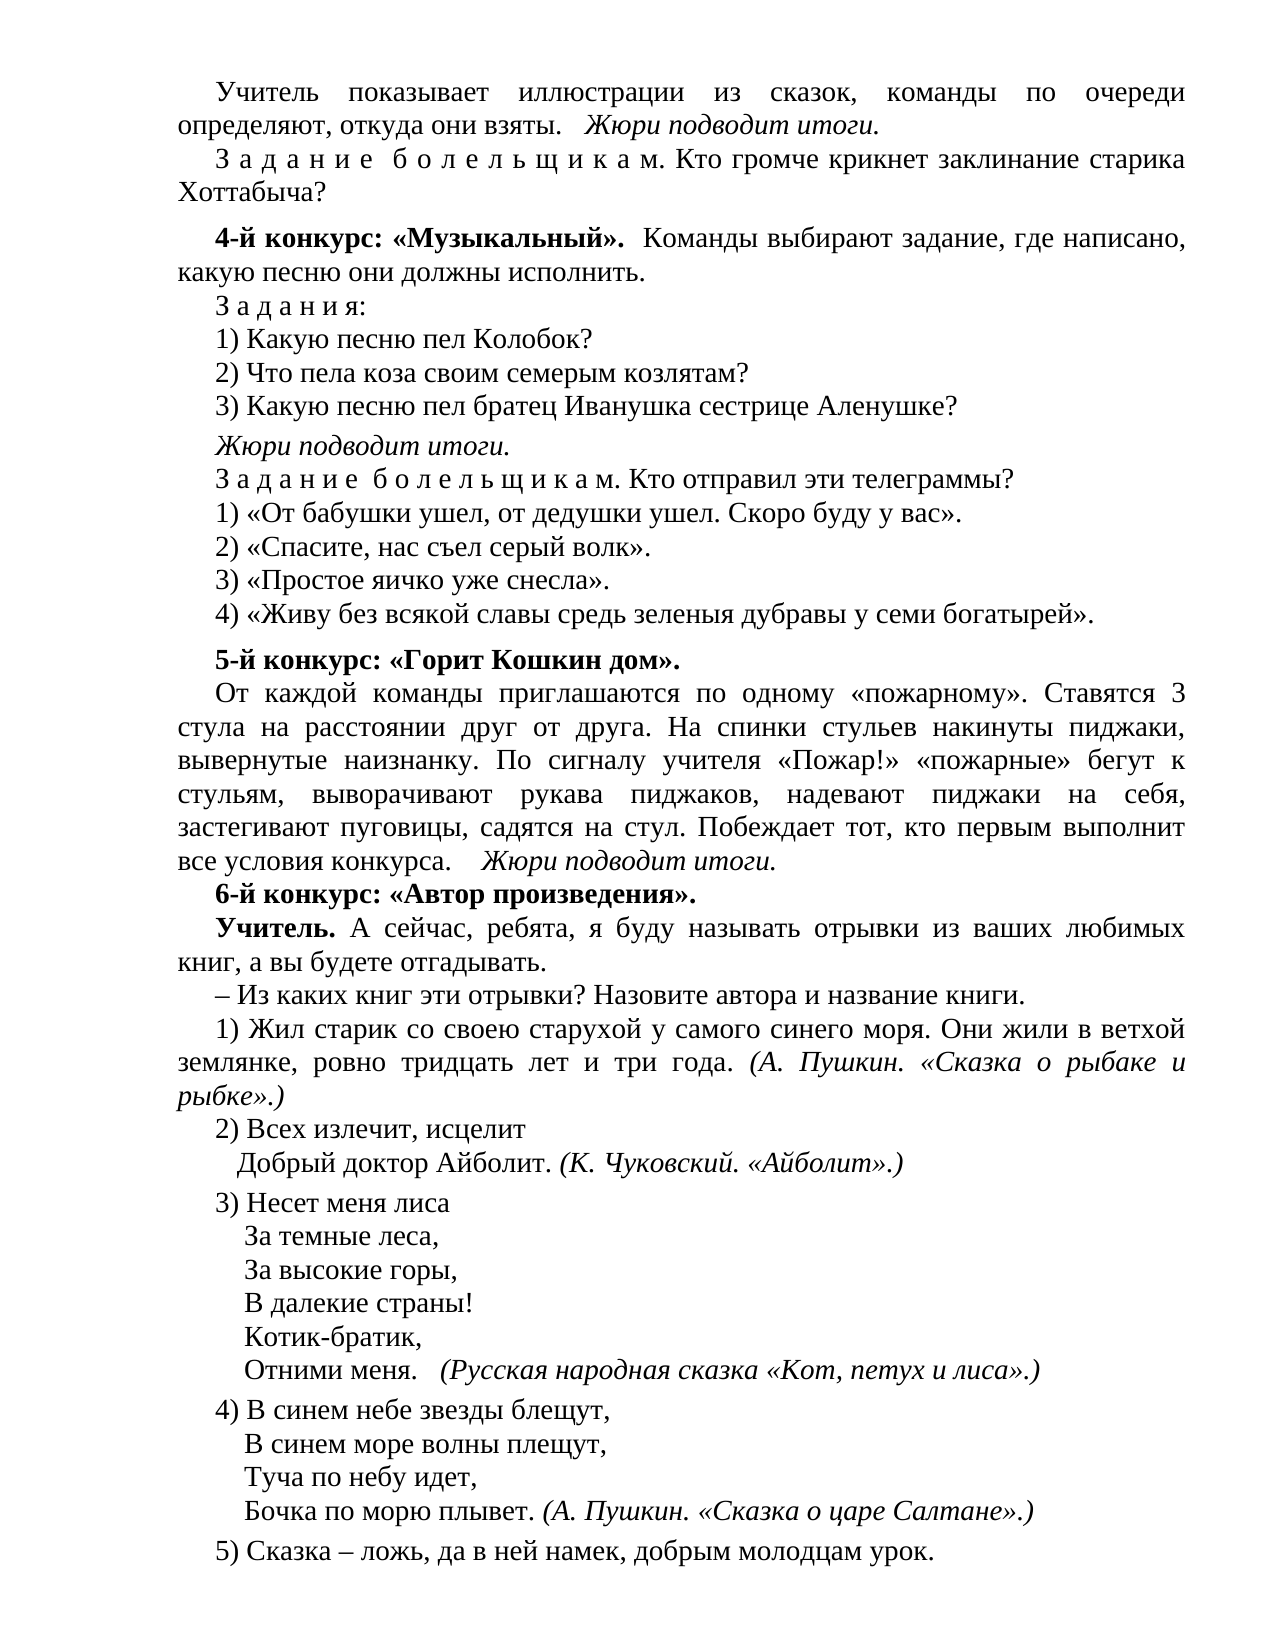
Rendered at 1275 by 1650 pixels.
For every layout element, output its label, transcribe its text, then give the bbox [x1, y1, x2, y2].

text 2) Всех излечит, исцелит [177, 1111, 1186, 1145]
text За высокие горы, [177, 1252, 1186, 1285]
text – Из каких книг эти отрывки? Назовите автора и название книги. [177, 977, 1186, 1011]
text Жюри подводит итоги. [177, 428, 1186, 462]
text 2) «Спасите, нас съел серый волк». [177, 529, 1186, 562]
text 3) Какую песню пел братец Иванушка сестрице Аленушке? [177, 388, 1186, 422]
text 1) Жил старик со своею старухой у самого синего моря. Они жили в ветхой землянке, ровно тридцать лет и три года. (А. Пушкин. «Сказка о рыбаке и рыбке».) [177, 1011, 1186, 1111]
text Добрый доктор Айболит. (К. Чуковский. «Айболит».) [177, 1145, 1186, 1178]
text 6-й конкурс: «Автор произведения». [177, 877, 1186, 910]
text В далекие страны! [177, 1285, 1186, 1319]
text Котик-братик, [177, 1319, 1186, 1352]
text 1) Какую песню пел Колобок? [177, 321, 1186, 355]
text За темные леса, [177, 1218, 1186, 1252]
text З а д а н и е б о л е л ь щ и к а м. Кто громче крикнет заклинание старика Хоттабыча? [177, 141, 1186, 208]
text З а д а н и е б о л е л ь щ и к а м. Кто отправил эти телеграммы? [177, 462, 1186, 495]
text Учитель. А сейчас, ребята, я буду называть отрывки из ваших любимых книг, а вы будете отгадывать. [177, 910, 1186, 977]
text 3) Несет меня лиса [177, 1185, 1186, 1218]
text В синем море волны плещут, [177, 1426, 1186, 1459]
text Отними меня. (Русская народная сказка «Кот, петух и лиса».) [177, 1352, 1186, 1386]
text От каждой команды приглашаются по одному «пожарному». Ставятся 3 стула на расстоянии друг от друга. На спинки стульев накинуты пиджаки, вывернутые наизнанку. По сигналу учителя «Пожар!» «пожарные» бегут к стульям, выворачивают рукава пиджаков, надевают пиджаки на себя, застегивают пуговицы, садятся на стул. Побеждает тот, кто первым выполнит все условия конкурса. Жюри подводит итоги. [177, 675, 1186, 877]
text З а д а н и я: [177, 288, 1186, 321]
text 4-й конкурс: «Музыкальный». Команды выбирают задание, где написано, какую песню они должны исполнить. [177, 221, 1186, 288]
text Туча по небу идет, [177, 1459, 1186, 1493]
text 5) Сказка – ложь, да в ней намек, добрым молодцам урок. [177, 1533, 1186, 1566]
text 4) В синем небе звезды блещут, [177, 1392, 1186, 1426]
text Бочка по морю плывет. (А. Пушкин. «Сказка о царе Салтане».) [177, 1493, 1186, 1526]
text 4) «Живу без всякой славы средь зеленыя дубравы у семи богатырей». [177, 596, 1186, 629]
text 3) «Простое яичко уже снесла». [177, 562, 1186, 596]
text Учитель показывает иллюстрации из сказок, команды по очереди определяют, откуда они взяты. Жюри подводит итоги. [177, 74, 1186, 141]
text 2) Что пела коза своим семерым козлятам? [177, 355, 1186, 388]
text 5-й конкурс: «Горит Кошкин дом». [177, 642, 1186, 675]
text 1) «От бабушки ушел, от дедушки ушел. Скоро буду у вас». [177, 495, 1186, 529]
